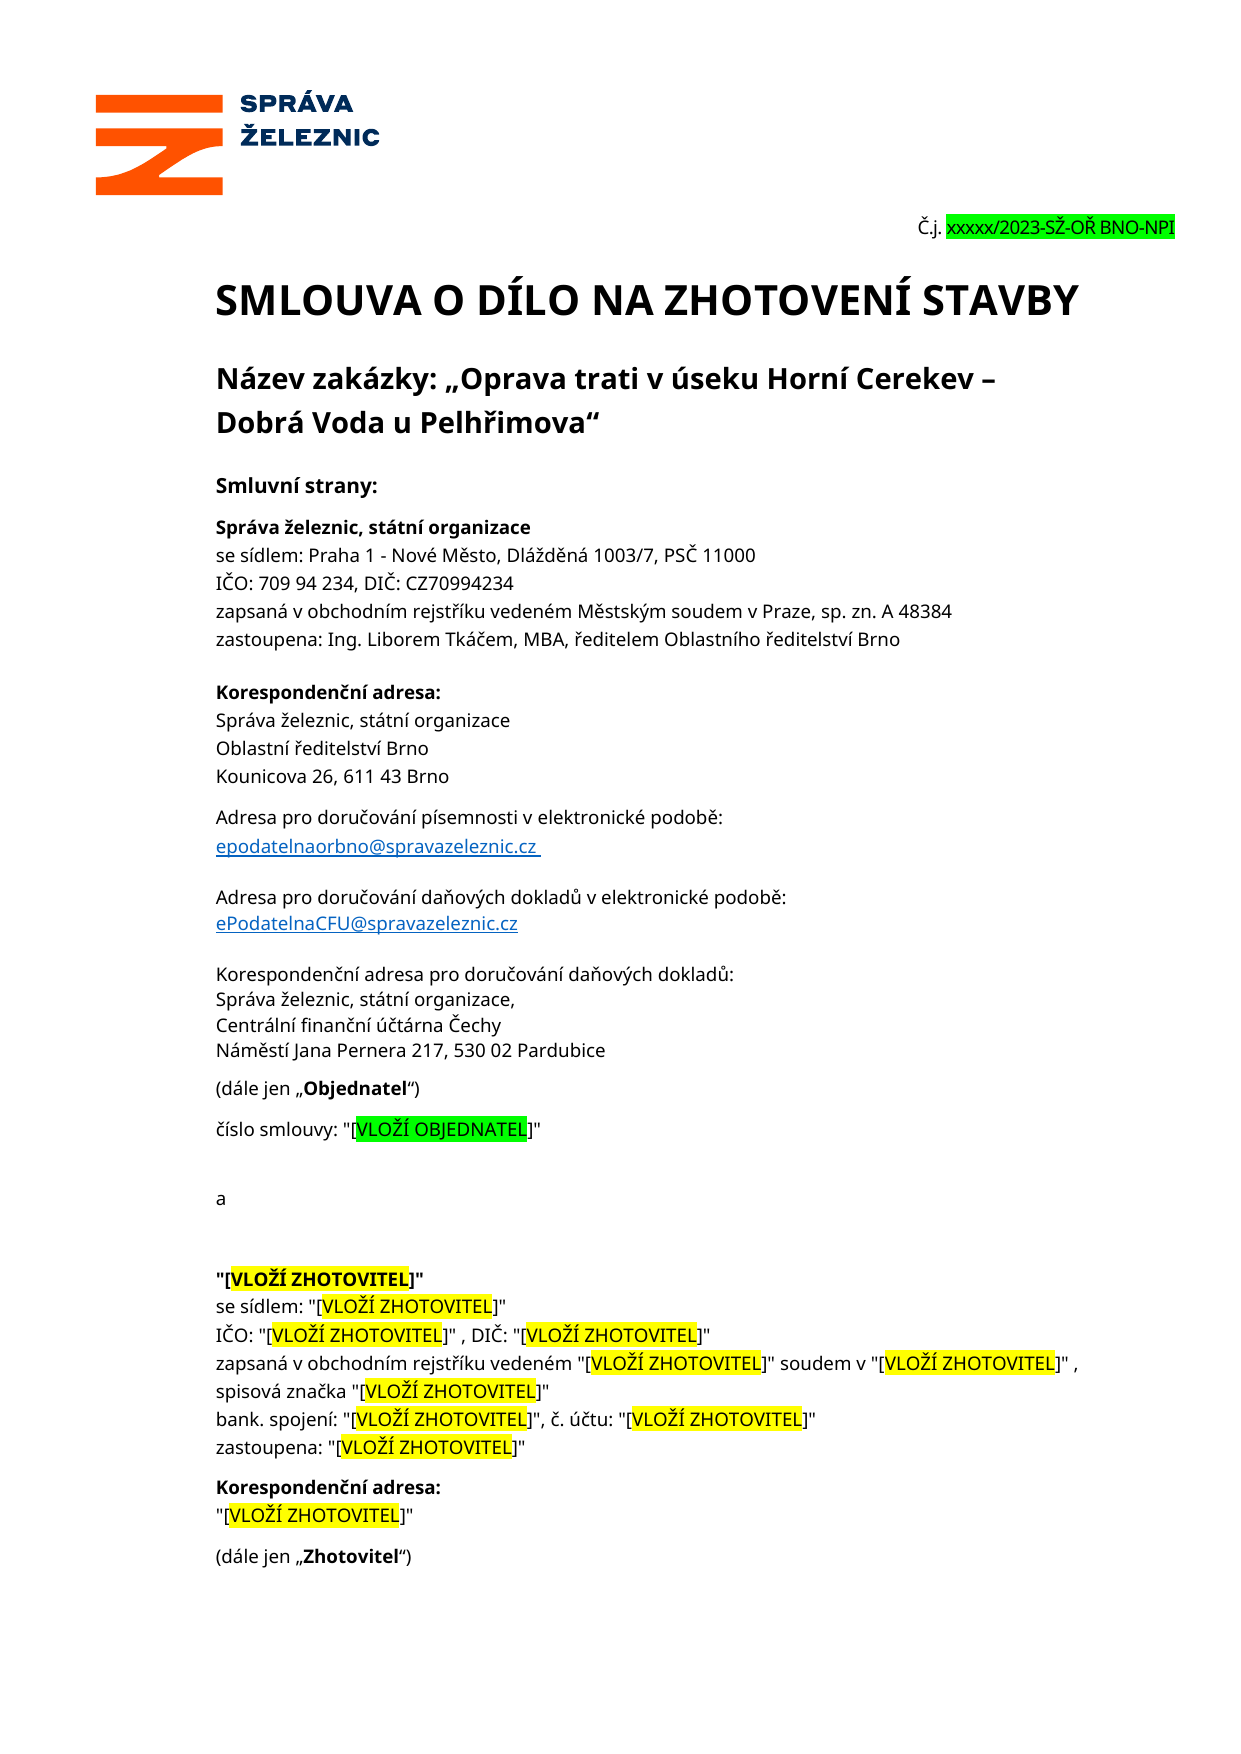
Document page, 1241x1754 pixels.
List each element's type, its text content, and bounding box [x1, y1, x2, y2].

text číslo smlouvy: "[VLOŽÍ OBJEDNATEL]" [216, 1116, 356, 1142]
text Kounicova 26, 611 43 Brno [216, 764, 1093, 789]
text Oblastní ředitelství Brno [216, 736, 1093, 761]
text zapsaná v obchodním rejstříku vedeném "[VLOŽÍ ZHOTOVITEL]" soudem v "[VLOŽÍ ZHOTOVITEL]" , [216, 1350, 591, 1375]
text Název zakázky: „Oprava trati v úseku Horní Cerekev – Dobrá Voda u Pelhřimova“ [216, 358, 1093, 442]
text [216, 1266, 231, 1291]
text zastoupena: "[VLOŽÍ ZHOTOVITEL]" [512, 1434, 1093, 1459]
text IČO: "[VLOŽÍ ZHOTOVITEL]" , DIČ: "[VLOŽÍ ZHOTOVITEL]" [697, 1322, 1093, 1347]
text Smluvní strany: [216, 471, 1093, 499]
text Náměstí Jana Pernera 217, 530 02 Pardubice [216, 1038, 1093, 1063]
text bank. spojení: "[VLOŽÍ ZHOTOVITEL]", č. účtu: "[VLOŽÍ ZHOTOVITEL]" [802, 1406, 1093, 1431]
text se sídlem: "[VLOŽÍ ZHOTOVITEL]" [492, 1294, 1093, 1319]
text zastoupena: Ing. Liborem Tkáčem, MBA, ředitelem Oblastního ředitelství Brno [216, 627, 1093, 652]
text "[VLOŽÍ ZHOTOVITEL]" [409, 1266, 1093, 1291]
text zapsaná v obchodním rejstříku vedeném Městským soudem v Praze, sp. zn. A 48384 [216, 599, 1093, 624]
text spisová značka "[VLOŽÍ ZHOTOVITEL]" [536, 1378, 1093, 1403]
text epodatelnaorbno@spravazeleznic.cz [216, 833, 1093, 859]
text (dále jen „Zhotovitel“) [216, 1543, 1093, 1568]
text a [216, 1185, 1093, 1210]
text spisová značka "[VLOŽÍ ZHOTOVITEL]" [216, 1378, 365, 1403]
text Adresa pro doručování písemnosti v elektronické podobě: [216, 804, 1093, 830]
text (dále jen „Objednatel“) [216, 1076, 1093, 1101]
text se sídlem: "[VLOŽÍ ZHOTOVITEL]" [216, 1294, 322, 1319]
text Korespondenční adresa pro doručování daňových dokladů: [216, 961, 1093, 987]
text Korespondenční adresa: [216, 680, 1093, 705]
text Korespondenční adresa: [216, 1474, 1093, 1500]
text Správa železnic, státní organizace [216, 708, 1093, 733]
text Správa železnic, státní organizace, [216, 987, 1093, 1012]
text Správa železnic, státní organizace [216, 514, 1093, 540]
text ePodatelnaCFU@spravazeleznic.cz [216, 910, 1093, 936]
text IČO: 709 94 234, DIČ: CZ70994234 [216, 571, 1093, 596]
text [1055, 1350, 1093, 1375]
text SMLOUVA O DÍLO NA ZHOTOVENÍ STAVBY [216, 271, 1093, 328]
text zastoupena: "[VLOŽÍ ZHOTOVITEL]" [216, 1434, 341, 1459]
text "[VLOŽÍ ZHOTOVITEL]" [216, 1502, 1093, 1528]
text Adresa pro doručování daňových dokladů v elektronické podobě: [216, 884, 1093, 910]
text číslo smlouvy: "[VLOŽÍ OBJEDNATEL]" [527, 1116, 1093, 1142]
text Centrální finanční účtárna Čechy [216, 1012, 1093, 1038]
text se sídlem: Praha 1 - Nové Město, Dlážděná 1003/7, PSČ 11000 [216, 543, 1093, 568]
